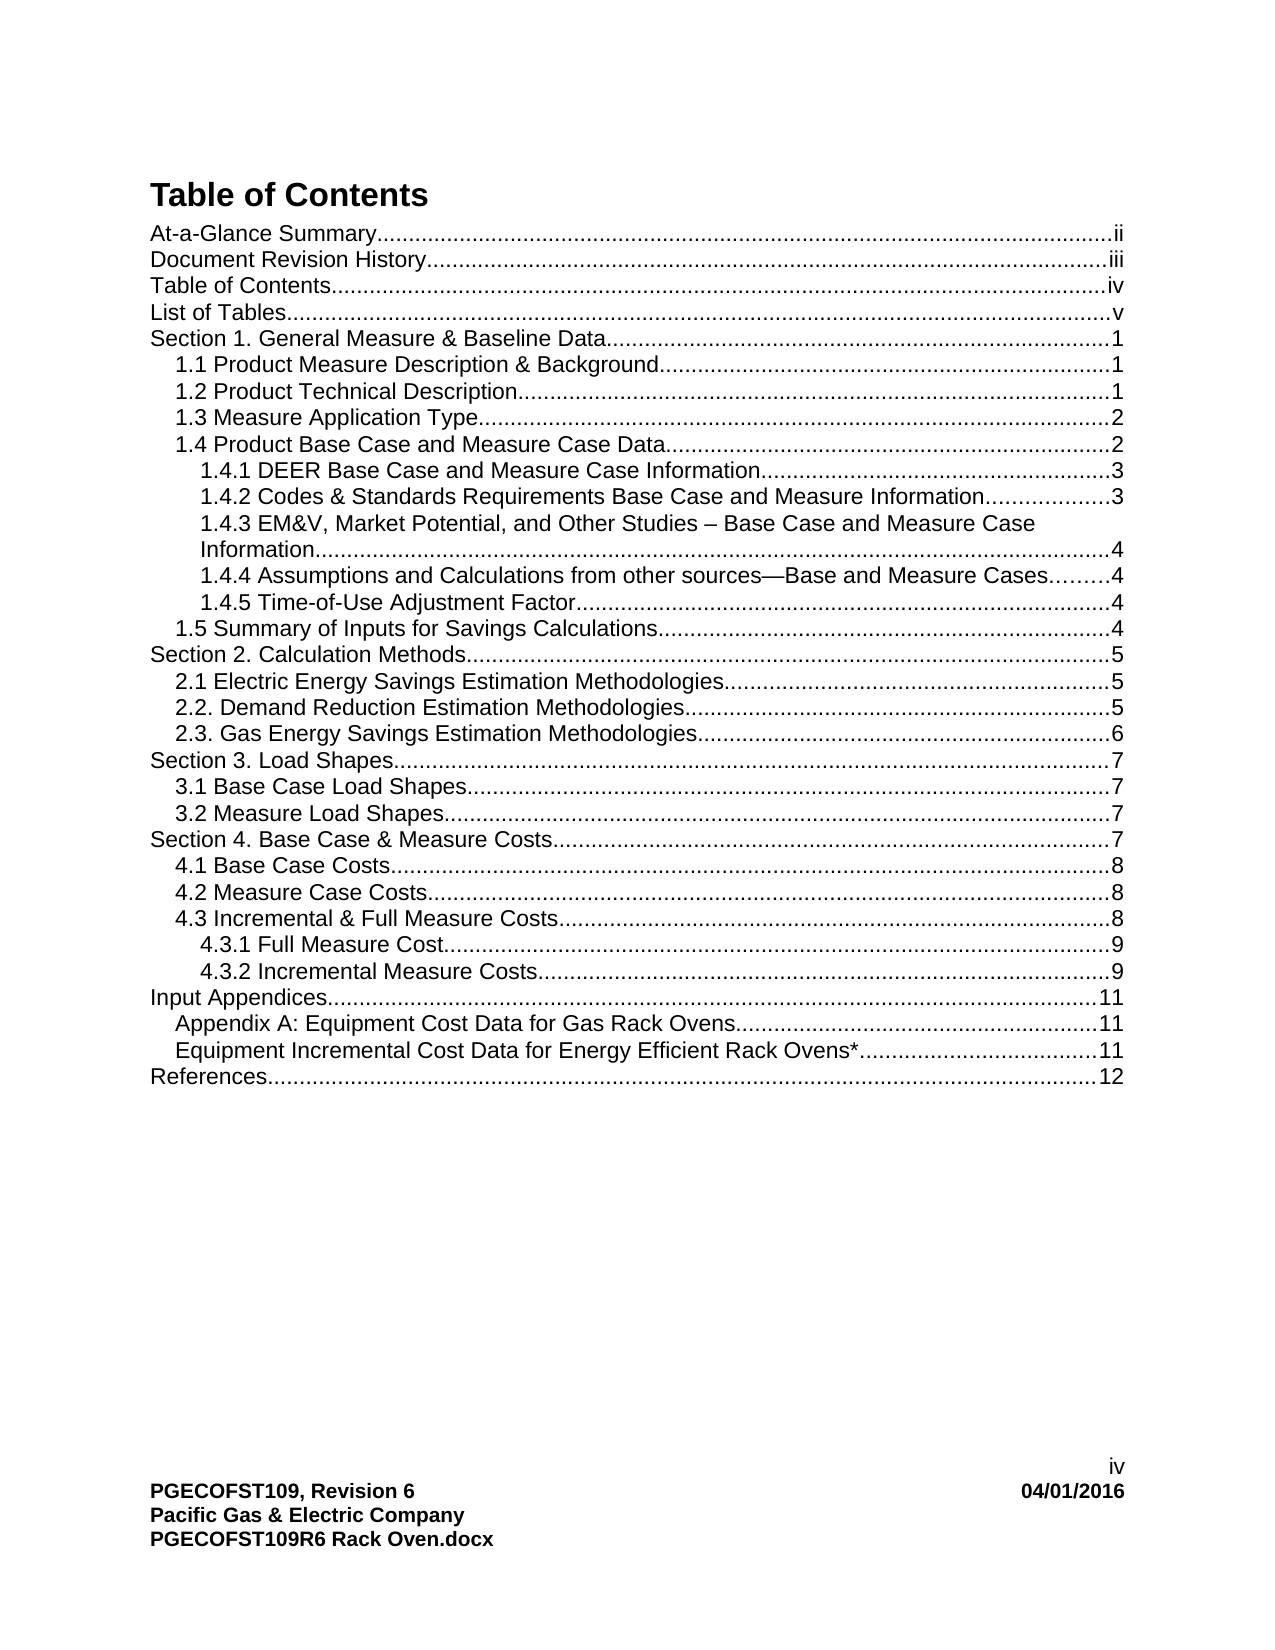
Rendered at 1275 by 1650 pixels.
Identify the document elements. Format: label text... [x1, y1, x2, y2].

text Appendix A: Equipment Cost Data for Gas Rack Ovens 11 [175, 1010, 1125, 1037]
text 4.2 Measure Case Costs 8 [175, 878, 1125, 905]
text 2.1 Electric Energy Savings Estimation Methodologies 5 [175, 668, 1125, 694]
text 4.1 Base Case Costs 8 [175, 852, 1125, 878]
text 1.4.4 Assumptions and Calculations from other sources—Base and Measure Cases 4 [200, 562, 1125, 589]
text 1.4 Product Base Case and Measure Case Data 2 [175, 431, 1125, 457]
text List of Tables v [150, 299, 1125, 325]
text 1.4.5 Time-of-Use Adjustment Factor 4 [200, 589, 1125, 615]
text 4.3.2 Incremental Measure Costs 9 [200, 958, 1125, 984]
text Document Revision History iii [150, 246, 1125, 272]
text 1.3 Measure Application Type 2 [175, 404, 1125, 431]
text 3.1 Base Case Load Shapes 7 [175, 773, 1125, 799]
text 1.4.3 EM&V, Market Potential, and Other Studies – Base Case and Measure Case Information 4 [200, 509, 1125, 562]
text 2.3. Gas Energy Savings Estimation Methodologies 6 [175, 720, 1125, 747]
text 4.3 Incremental & Full Measure Costs 8 [175, 905, 1125, 931]
text 1.2 Product Technical Description 1 [175, 378, 1125, 404]
text Section 1. General Measure & Baseline Data 1 [150, 325, 1125, 351]
text 1.4.2 Codes & Standards Requirements Base Case and Measure Information 3 [200, 483, 1125, 509]
text 2.2. Demand Reduction Estimation Methodologies 5 [175, 694, 1125, 720]
text 1.4.1 DEER Base Case and Measure Case Information 3 [200, 457, 1125, 483]
text Table of Contents iv [150, 272, 1125, 299]
text References 12 [150, 1063, 1125, 1089]
text At-a-Glance Summary ii [150, 220, 1125, 246]
text Input Appendices 11 [150, 984, 1125, 1010]
subtitle Table of Contents [150, 175, 1125, 213]
text 4.3.1 Full Measure Cost 9 [200, 931, 1125, 958]
text Section 3. Load Shapes 7 [150, 747, 1125, 773]
text 1.1 Product Measure Description & Background 1 [175, 351, 1125, 378]
text Section 4. Base Case & Measure Costs 7 [150, 826, 1125, 852]
text 3.2 Measure Load Shapes 7 [175, 799, 1125, 826]
text 1.5 Summary of Inputs for Savings Calculations 4 [175, 615, 1125, 641]
text Section 2. Calculation Methods 5 [150, 641, 1125, 668]
text Equipment Incremental Cost Data for Energy Efficient Rack Ovens* 11 [175, 1037, 1125, 1063]
